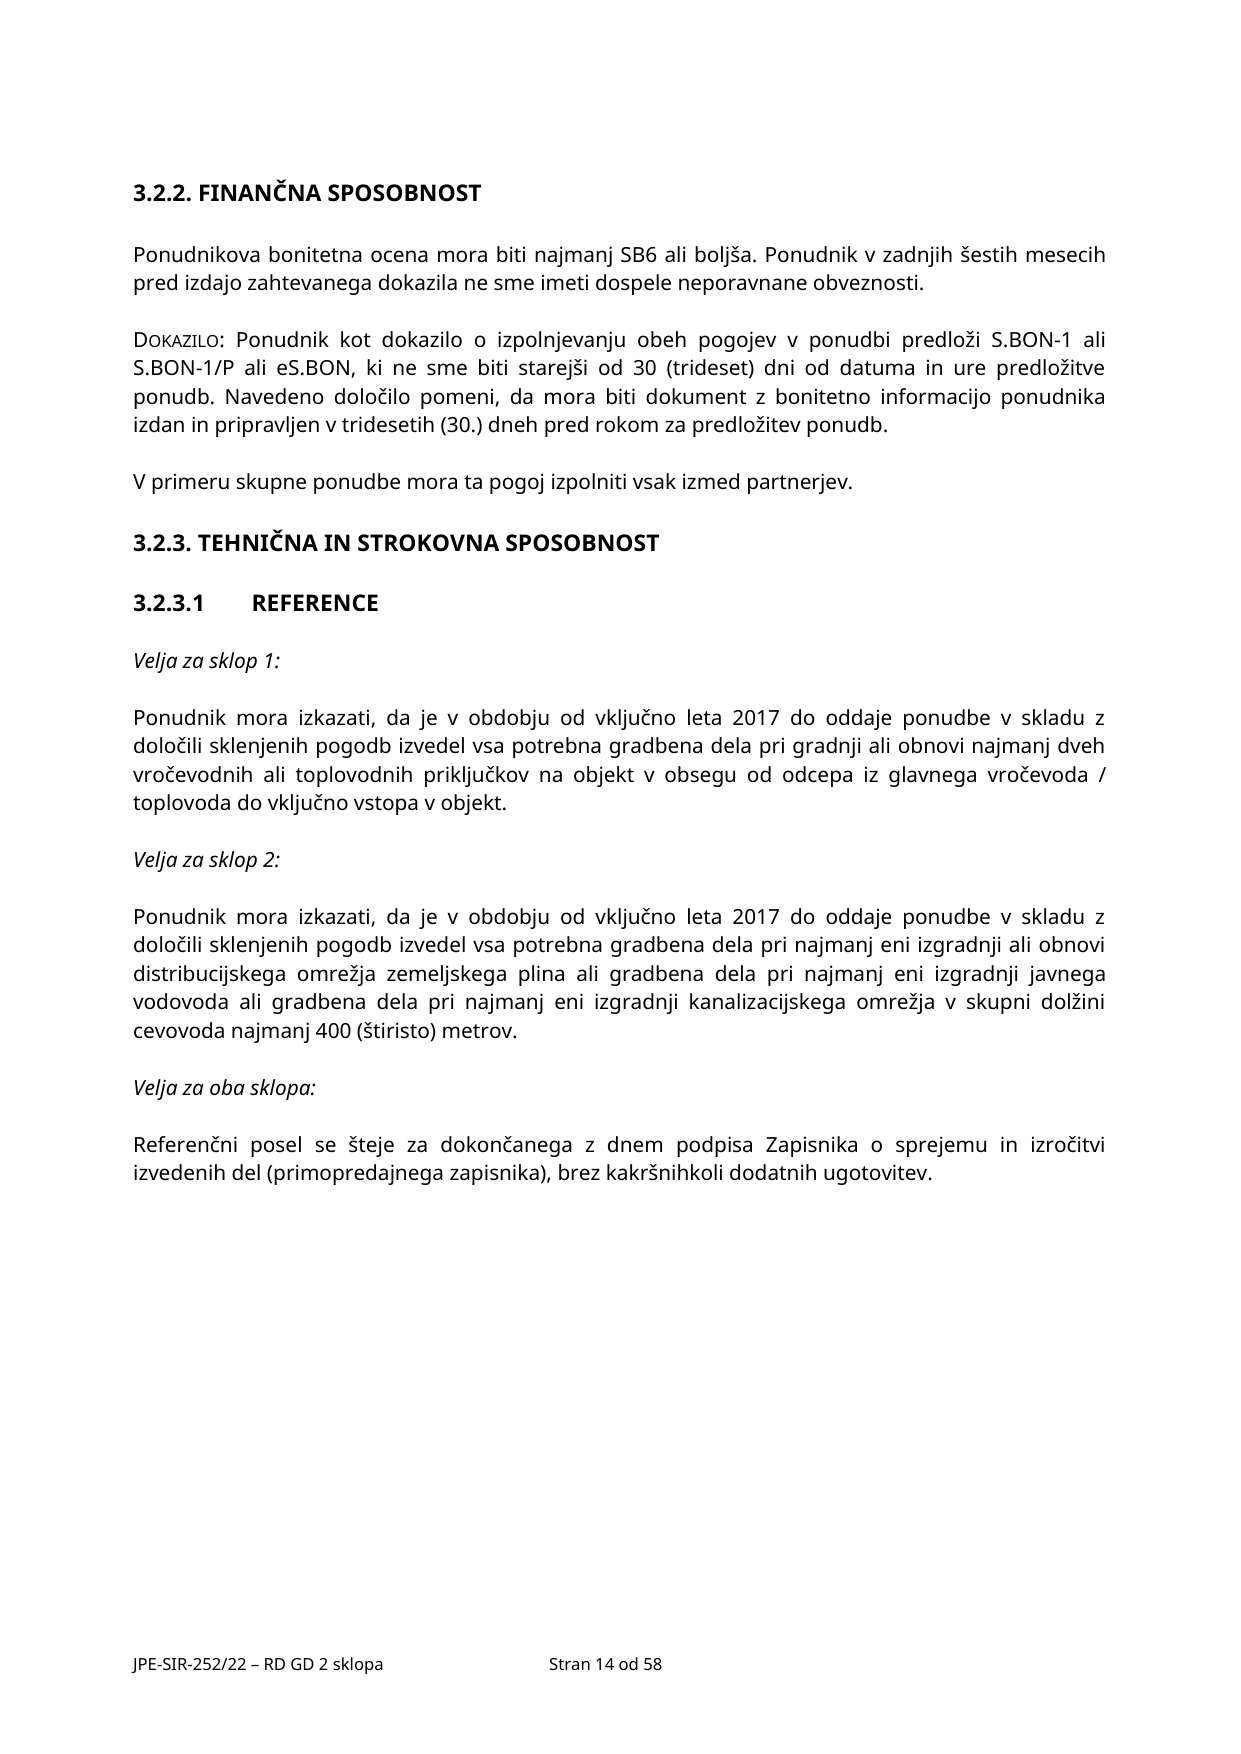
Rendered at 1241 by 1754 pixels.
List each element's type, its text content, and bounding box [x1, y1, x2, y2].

text Velja za oba sklopa: [133, 1073, 1107, 1101]
text Dokazilo: Ponudnik kot dokazilo o izpolnjevanju obeh pogojev v ponudbi predloži S.BON-1 ali S.BON-1/P ali eS.BON, ki ne sme biti starejši od 30 (trideset) dni od datuma in ure predložitve ponudb. Navedeno določilo pomeni, da mora biti dokument z bonitetno informacijo ponudnika izdan in pripravljen v tridesetih (30.) dneh pred rokom za predložitev ponudb. [133, 325, 1107, 439]
text 3.2.2. FINANČNA SPOSOBNOST [133, 177, 1107, 208]
text Ponudnikova bonitetna ocena mora biti najmanj SB6 ali boljša. Ponudnik v zadnjih šestih mesecih pred izdajo zahtevanega dokazila ne sme imeti dospele neporavnane obveznosti. [133, 240, 1107, 297]
text Ponudnik mora izkazati, da je v obdobju od vključno leta 2017 do oddaje ponudbe v skladu z določili sklenjenih pogodb izvedel vsa potrebna gradbena dela pri najmanj eni izgradnji ali obnovi distribucijskega omrežja zemeljskega plina ali gradbena dela pri najmanj eni izgradnji javnega vodovoda ali gradbena dela pri najmanj eni izgradnji kanalizacijskega omrežja v skupni dolžini cevovoda najmanj 400 (štiristo) metrov. [133, 902, 1107, 1044]
text Velja za sklop 1: [133, 646, 1107, 675]
text Referenčni posel se šteje za dokončanega z dnem podpisa Zapisnika o sprejemu in izročitvi izvedenih del (primopredajnega zapisnika), brez kakršnihkoli dodatnih ugotovitev. [133, 1130, 1107, 1187]
list RefeRENce [133, 587, 1107, 618]
text Velja za sklop 2: [133, 845, 1107, 874]
text 3.2.3. TEHNIČNA IN STROKOVNA SPOSOBNOST [133, 527, 1107, 558]
text Ponudnik mora izkazati, da je v obdobju od vključno leta 2017 do oddaje ponudbe v skladu z določili sklenjenih pogodb izvedel vsa potrebna gradbena dela pri gradnji ali obnovi najmanj dveh vročevodnih ali toplovodnih priključkov na objekt v obsegu od odcepa iz glavnega vročevoda / toplovoda do vključno vstopa v objekt. [133, 703, 1107, 817]
text V primeru skupne ponudbe mora ta pogoj izpolniti vsak izmed partnerjev. [133, 467, 1107, 496]
